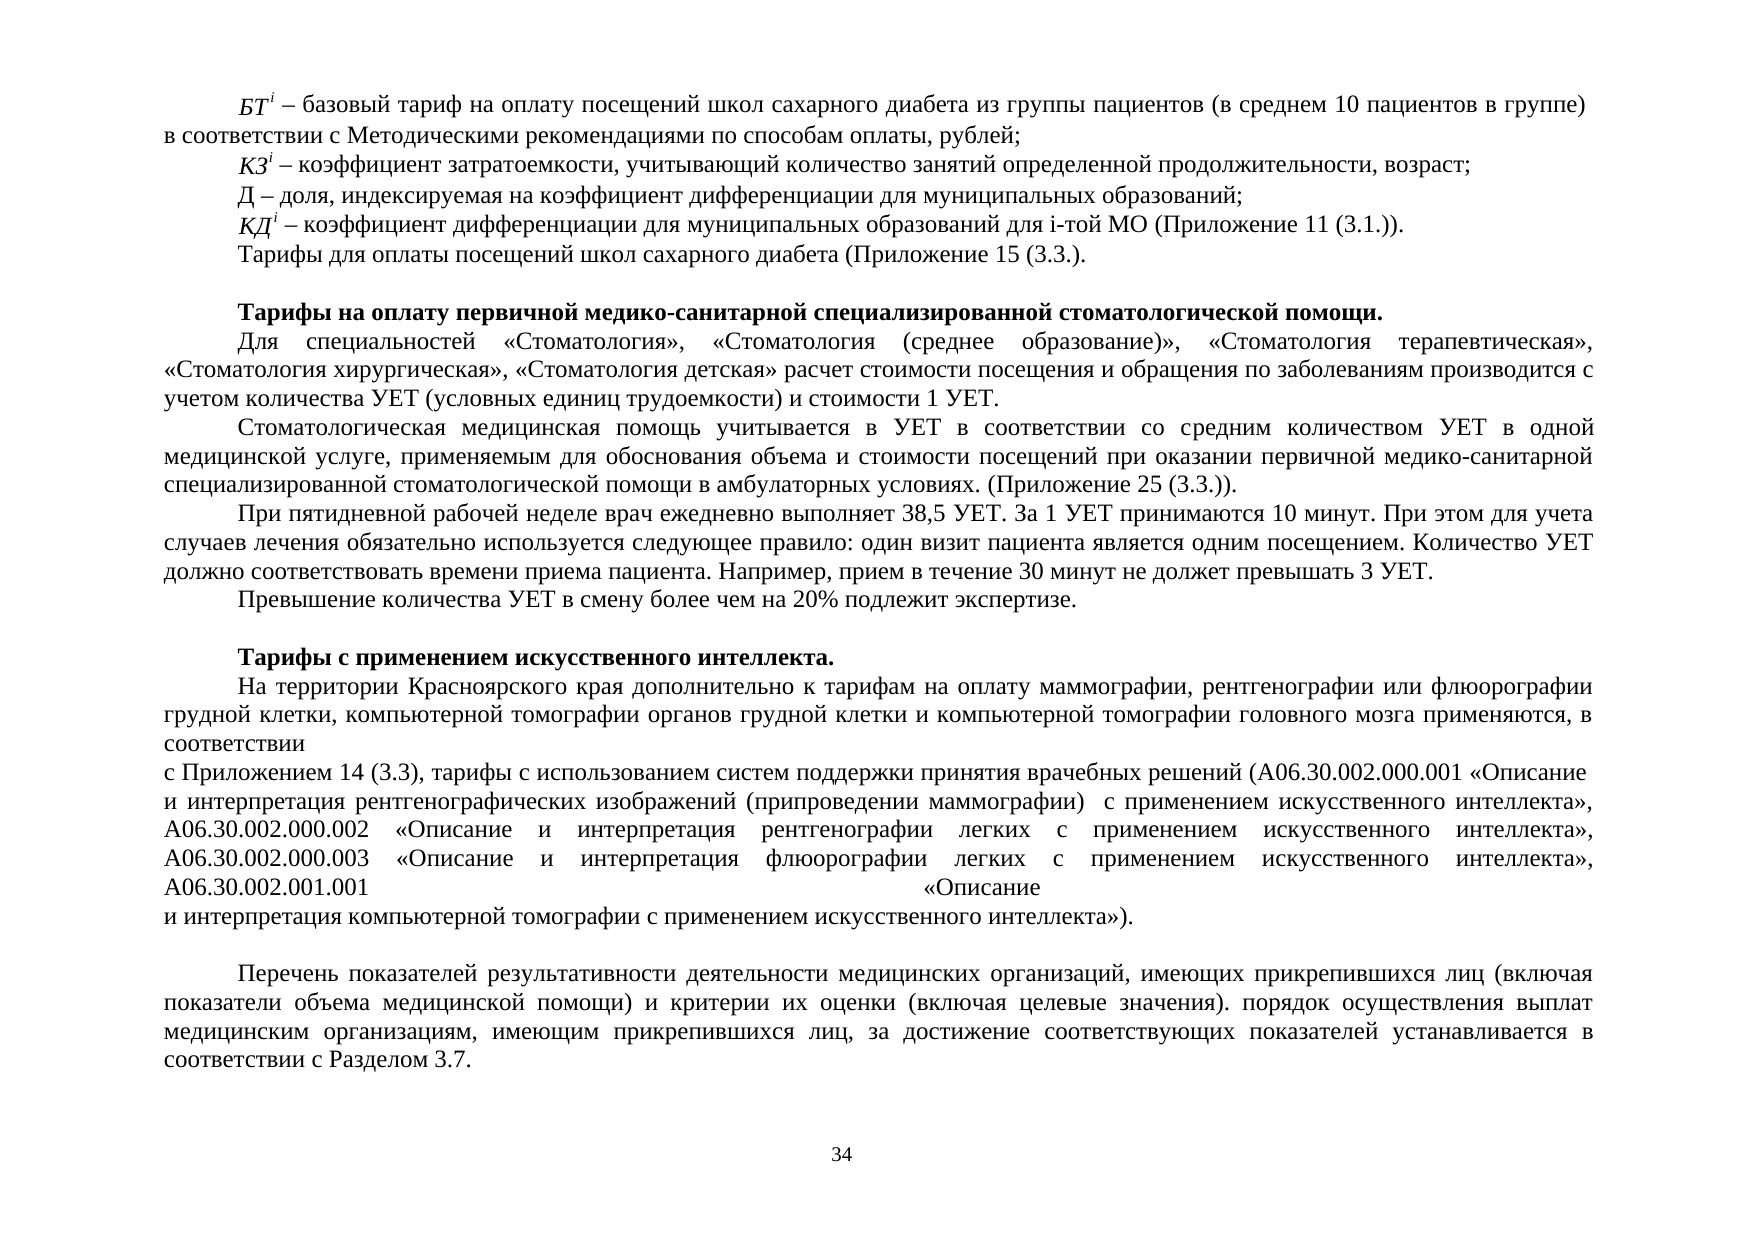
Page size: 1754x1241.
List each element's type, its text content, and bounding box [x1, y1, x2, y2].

text – коэффициент затратоемкости, учитывающий количество занятий определенной продолжительности, возраст; [164, 148, 1594, 180]
text Превышение количества УЕТ в смену более чем на 20% подлежит экспертизе. [164, 584, 1594, 613]
text Перечень показателей результативности деятельности медицинских организаций, имеющих прикрепившихся лиц (включая показатели объема медицинской помощи) и критерии их оценки (включая целевые значения). порядок осуществления выплат медицинским организациям, имеющим прикрепившихся лиц, за достижение соответствующих показателей устанавливается в соответствии с Разделом 3.7. [164, 958, 1594, 1073]
text Для специальностей «Стоматология», «Стоматология (среднее образование)», «Стоматология терапевтическая», «Стоматология хирургическая», «Стоматология детская» расчет стоимости посещения и обращения по заболеваниям производится с учетом количества УЕТ (условных единиц трудоемкости) и стоимости 1 УЕТ. [164, 326, 1594, 412]
text Тарифы на оплату первичной медико-санитарной специализированной стоматологической помощи. [164, 297, 1594, 326]
text – коэффициент дифференциации для муниципальных образований для i-той МО (Приложение 11 (3.1.)). [164, 208, 1594, 239]
text Тарифы для оплаты посещений школ сахарного диабета (Приложение 15 (3.3.). [164, 239, 1594, 268]
text Д – доля, индексируемая на коэффициент дифференциации для муниципальных образований; [164, 180, 1594, 208]
text При пятидневной рабочей неделе врач ежедневно выполняет 38,5 УЕТ. За 1 УЕТ принимаются 10 минут. При этом для учета случаев лечения обязательно используется следующее правило: один визит пациента является одним посещением. Количество УЕТ должно соответствовать времени приема пациента. Например, прием в течение 30 минут не должет превышать 3 УЕТ. [164, 498, 1594, 584]
text – базовый тариф на оплату посещений школ сахарного диабета из группы пациентов (в среднем 10 пациентов в группе) в соответствии с Методическими рекомендациями по способам оплаты, рублей; [164, 89, 1594, 148]
text Стоматологическая медицинская помощь учитывается в УЕТ в соответствии со средним количеством УЕТ в одной медицинской услуге, применяемым для обоснования объема и стоимости посещений при оказании первичной медико-санитарной специализированной стоматологической помощи в амбулаторных условиях. (Приложение 25 (3.3.)). [164, 412, 1594, 498]
text Тарифы с применением искусственного интеллекта. [164, 642, 1594, 671]
text На территории Красноярского края дополнительно к тарифам на оплату маммографии, рентгенографии или флюорографии грудной клетки, компьютерной томографии органов грудной клетки и компьютерной томографии головного мозга применяются, в соответствии с Приложением 14 (3.3), тарифы с использованием систем поддержки принятия врачебных решений (A06.30.002.000.001 «Описание и интерпретация рентгенографических изображений (припроведении маммографии) с применением искусственного интеллекта», A06.30.002.000.002 «Описание и интерпретация рентгенографии легких с применением искусственного интеллекта», A06.30.002.000.003 «Описание и интерпретация флюорографии легких с применением искусственного интеллекта», A06.30.002.001.001 «Описание и интерпретация компьютерной томографии с применением искусственного интеллекта»). [164, 671, 1594, 929]
